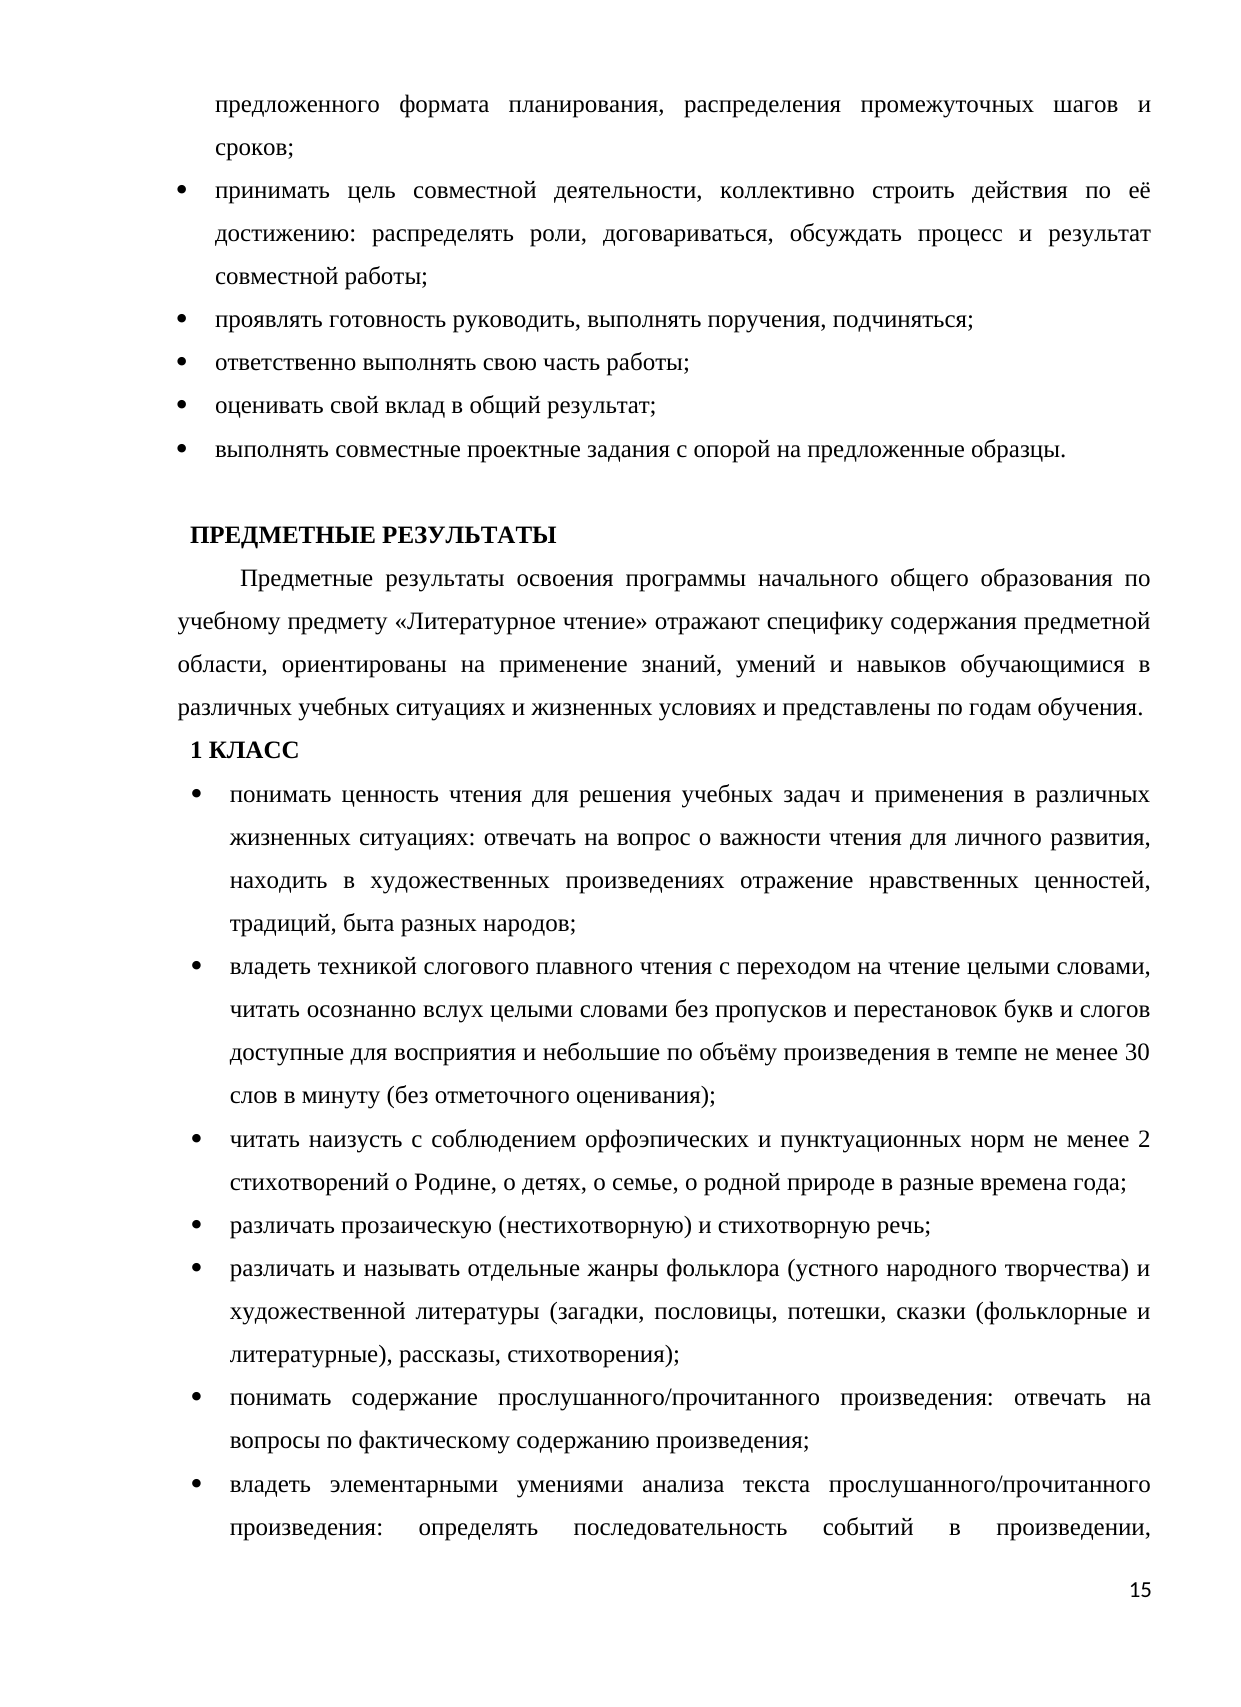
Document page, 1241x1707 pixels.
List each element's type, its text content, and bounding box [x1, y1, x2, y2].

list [177, 89, 1152, 161]
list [192, 1469, 1152, 1541]
text Предметные результаты освоения программы начального общего образования по учебному предмету «Литературное чтение» отражают специфику содержания предметной области, ориентированы на применение знаний, умений и навыков обучающимися в различных учебных ситуациях и жизненных условиях и представлены по годам обучения. [177, 563, 1152, 721]
list владеть техникой слогового плавного чтения с переходом на чтение целыми словами, читать осознанно вслух целыми словами без пропусков и перестановок букв и слогов доступные для восприятия и небольшие по объёму произведения в темпе не менее 30 слов в минуту (без отметочного оценивания); [192, 951, 1152, 1109]
list читать наизусть с соблюдением орфоэпических и пунктуационных норм не менее 2 стихотворений о Родине, о детях, о семье, о родной природе в разные времена года; [192, 1124, 1152, 1196]
list ответственно выполнять свою часть работы; [177, 347, 1152, 376]
list оценивать свой вклад в общий результат; [177, 391, 1152, 419]
text ПРЕДМЕТНЫЕ РЕЗУЛЬТАТЫ [190, 520, 1152, 549]
list понимать ценность чтения для решения учебных задач и применения в различных жизненных ситуациях: отвечать на вопрос о важности чтения для личного развития, находить в художественных произведениях отражение нравственных ценностей, традиций, быта разных народов; [192, 779, 1152, 937]
text 1 КЛАСС [190, 736, 1152, 764]
list различать прозаическую (нестихотворную) и стихотворную речь; [192, 1210, 1152, 1239]
list принимать цель совместной деятельности, коллективно строить действия по её достижению: распределять роли, договариваться, обсуждать процесс и результат совместной работы; [177, 175, 1152, 290]
list понимать содержание прослушанного/прочитанного произведения: отвечать на вопросы по фактическому содержанию произведения; [192, 1382, 1152, 1454]
list проявлять готовность руководить, выполнять поручения, подчиняться; [177, 304, 1152, 333]
list выполнять совместные проектные задания с опорой на предложенные образцы. [177, 434, 1152, 462]
list различать и называть отдельные жанры фольклора (устного народного творчества) и художественной литературы (загадки, пословицы, потешки, сказки (фольклорные и литературные), рассказы, стихотворения); [192, 1253, 1152, 1368]
